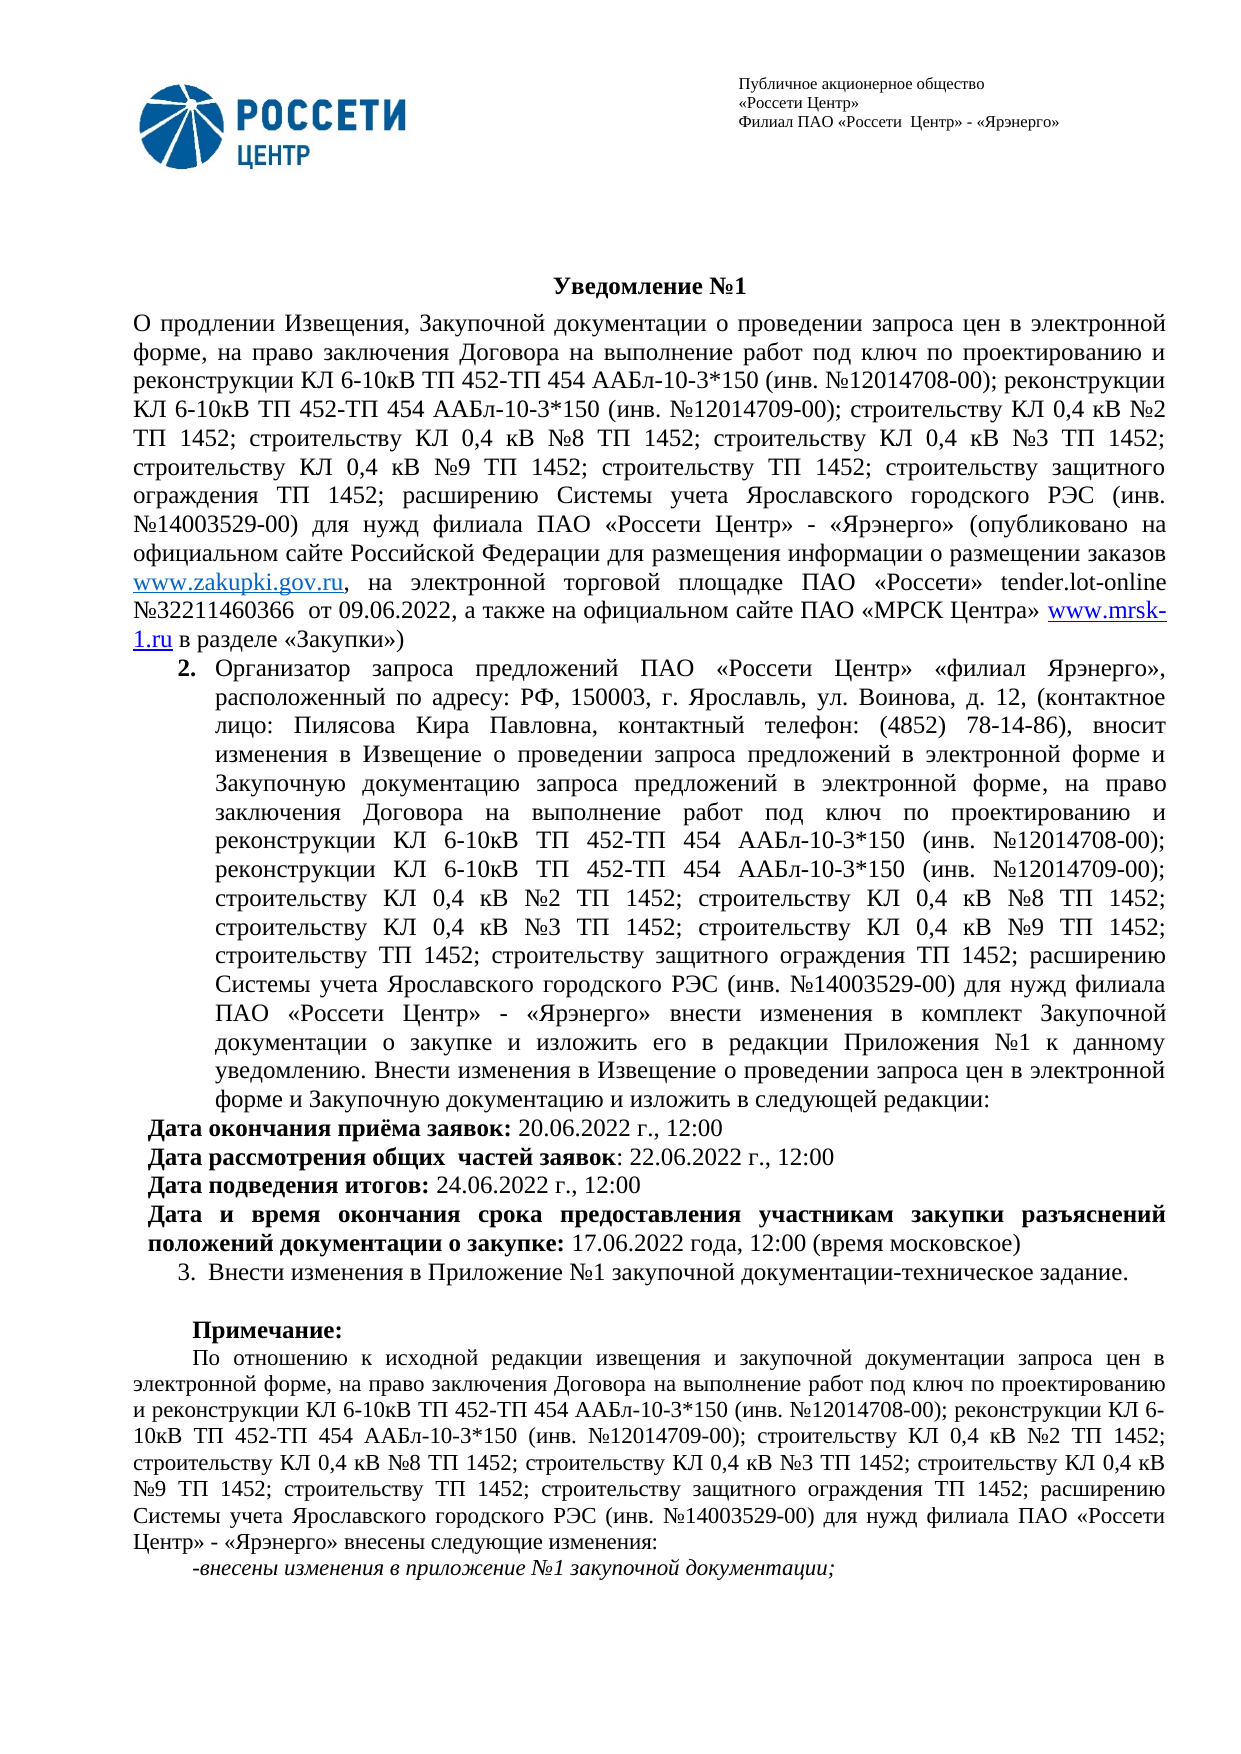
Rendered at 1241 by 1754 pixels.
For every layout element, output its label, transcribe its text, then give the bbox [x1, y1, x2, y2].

list Организатор запроса предложений ПАО «Россети Центр» «филиал Ярэнерго», расположенный по адресу: РФ, 150003, г. Ярославль, ул. Воинова, д. 12, (контактное лицо: Пилясова Кира Павловна, контактный телефон: (4852) 78-14-86), вносит изменения в Извещение о проведении запроса предложений в электронной форме и Закупочную документацию запроса предложений в электронной форме, на право заключения Договора на выполнение работ под ключ по проектированию и реконструкции КЛ 6-10кВ ТП 452-ТП 454 ААБл-10-3*150 (инв. №12014708-00); реконструкции КЛ 6-10кВ ТП 452-ТП 454 ААБл-10-3*150 (инв. №12014709-00); строительству КЛ 0,4 кВ №2 ТП 1452; строительству КЛ 0,4 кВ №8 ТП 1452; строительству КЛ 0,4 кВ №3 ТП 1452; строительству КЛ 0,4 кВ №9 ТП 1452; строительству ТП 1452; строительству защитного ограждения ТП 1452; расширению Системы учета Ярославского городского РЭС (инв. №14003529-00) для нужд филиала ПАО «Россети Центр» - «Ярэнерго» внести изменения в комплект Закупочной документации о закупке и изложить его в редакции Приложения №1 к данному уведомлению. Внести изменения в Извещение о проведении запроса цен в электронной форме и Закупочную документацию и изложить в следующей редакции: [177, 653, 1167, 1113]
table_header [122, 74, 727, 271]
table_header Публичное акционерное общество «Россети Центр» Филиал ПАО «Россети Центр» - «Ярэнерго» [727, 74, 1111, 271]
list Внести изменения в Приложение №1 закупочной документации-техническое задание. [133, 1257, 1167, 1286]
text По отношению к исходной редакции извещения и закупочной документации запроса цен в электронной форме, на право заключения Договора на выполнение работ под ключ по проектированию и реконструкции КЛ 6-10кВ ТП 452-ТП 454 ААБл-10-3*150 (инв. №12014708-00); реконструкции КЛ 6-10кВ ТП 452-ТП 454 ААБл-10-3*150 (инв. №12014709-00); строительству КЛ 0,4 кВ №2 ТП 1452; строительству КЛ 0,4 кВ №8 ТП 1452; строительству КЛ 0,4 кВ №3 ТП 1452; строительству КЛ 0,4 кВ №9 ТП 1452; строительству ТП 1452; строительству защитного ограждения ТП 1452; расширению Системы учета Ярославского городского РЭС (инв. №14003529-00) для нужд филиала ПАО «Россети Центр» - «Ярэнерго» внесены следующие изменения: [133, 1343, 1167, 1554]
text О продлении Извещения, Закупочной документации о проведении запроса цен в электронной форме, на право заключения Договора на выполнение работ под ключ по проектированию и реконструкции КЛ 6-10кВ ТП 452-ТП 454 ААБл-10-3*150 (инв. №12014708-00); реконструкции КЛ 6-10кВ ТП 452-ТП 454 ААБл-10-3*150 (инв. №12014709-00); строительству КЛ 0,4 кВ №2 ТП 1452; строительству КЛ 0,4 кВ №8 ТП 1452; строительству КЛ 0,4 кВ №3 ТП 1452; строительству КЛ 0,4 кВ №9 ТП 1452; строительству ТП 1452; строительству защитного ограждения ТП 1452; расширению Системы учета Ярославского городского РЭС (инв. №14003529-00) для нужд филиала ПАО «Россети Центр» - «Ярэнерго» (опубликовано на официальном сайте Российской Федерации для размещения информации о размещении заказов www.zakupki.gov.ru, на электронной торговой площадке ПАО «Россети» tender.lot-online №32211460366 от 09.06.2022, а также на официальном сайте ПАО «МРСК Центра» www.mrsk-1.ru в разделе «Закупки») [133, 308, 1167, 653]
list Дата рассмотрения общих частей заявок: 22.06.2022 г., 12:00 [148, 1142, 1167, 1171]
text Уведомление №1 [133, 271, 1167, 299]
list Дата и время окончания срока предоставления участникам закупки разъяснений положений документации о закупке: 17.06.2022 года, 12:00 (время московское) [148, 1199, 1167, 1257]
list Примечание: [133, 1315, 1167, 1343]
text -внесены изменения в приложение №1 закупочной документации; [133, 1554, 1167, 1581]
list Дата окончания приёма заявок: 20.06.2022 г., 12:00 [148, 1113, 1167, 1142]
list Дата подведения итогов: 24.06.2022 г., 12:00 [148, 1171, 1167, 1199]
